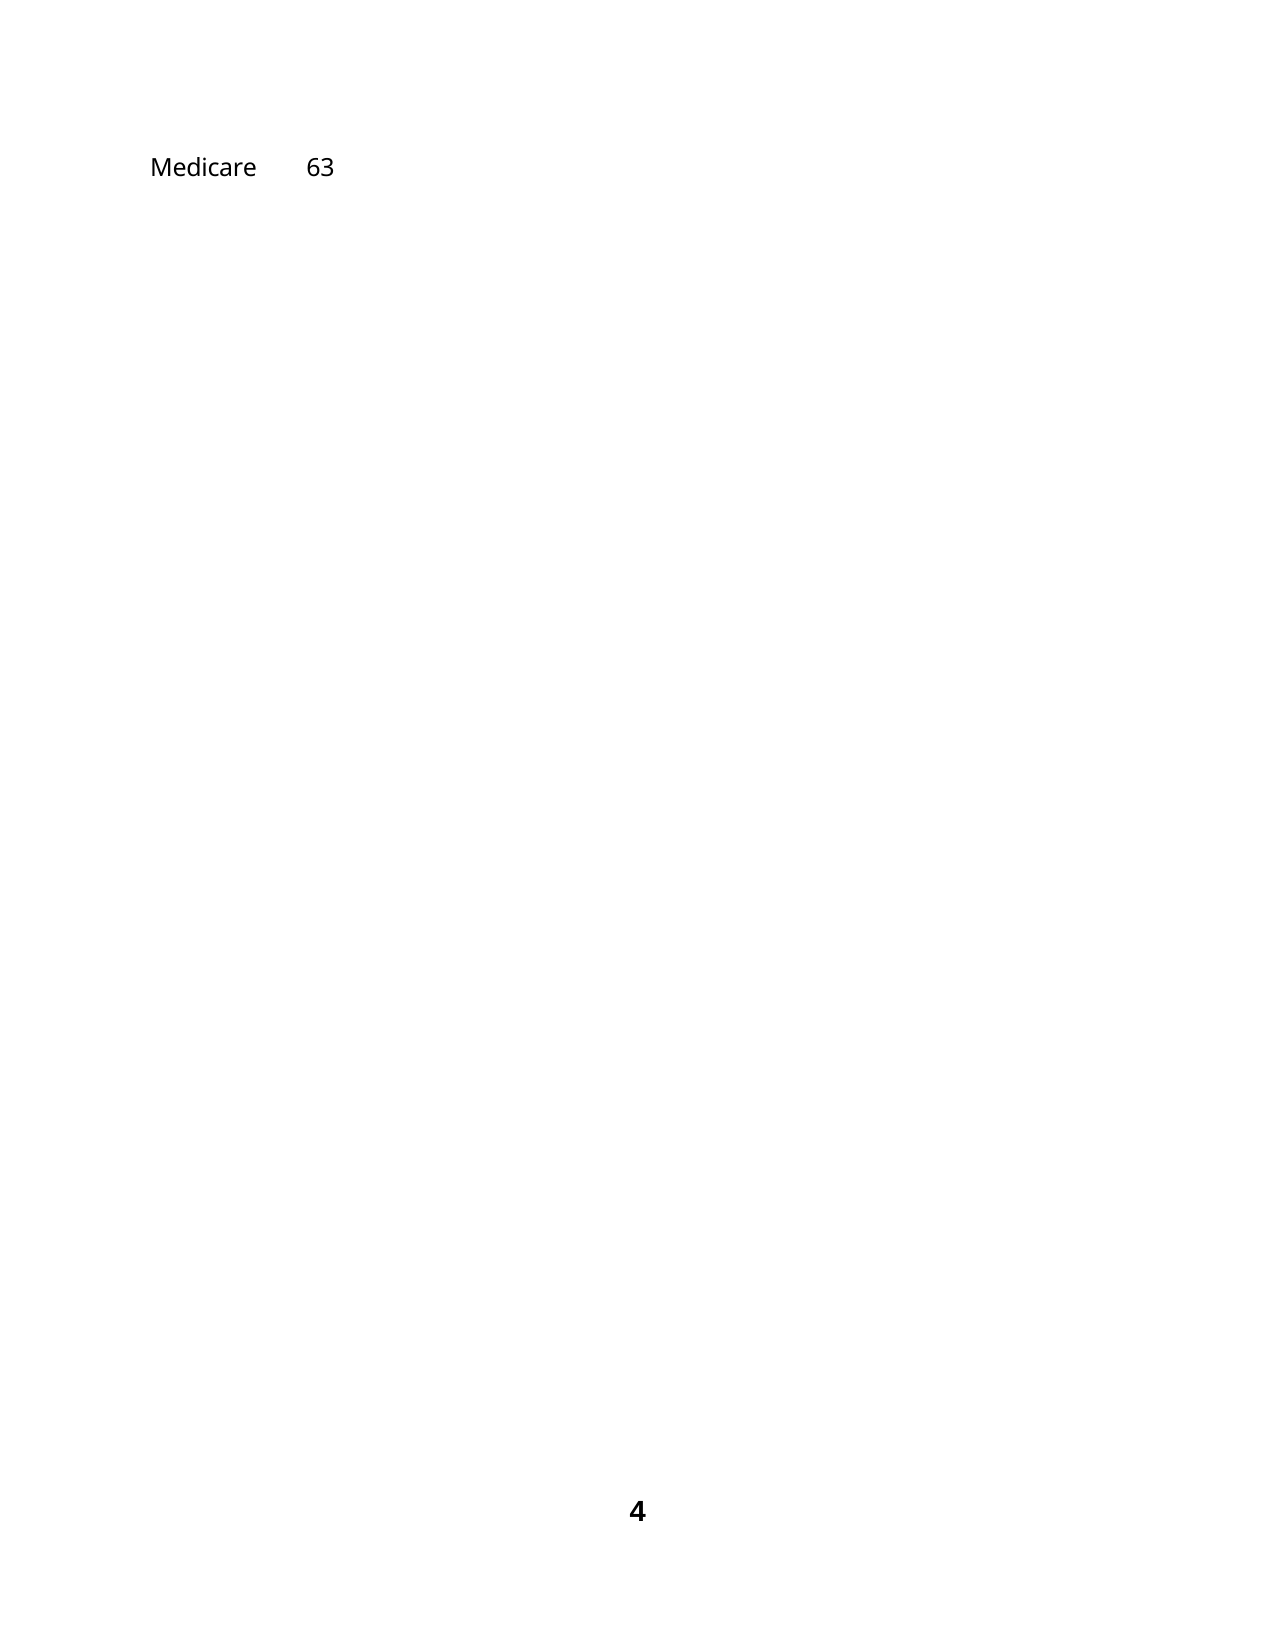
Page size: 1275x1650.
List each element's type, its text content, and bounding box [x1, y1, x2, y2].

text Medicare 63 [150, 150, 1050, 184]
